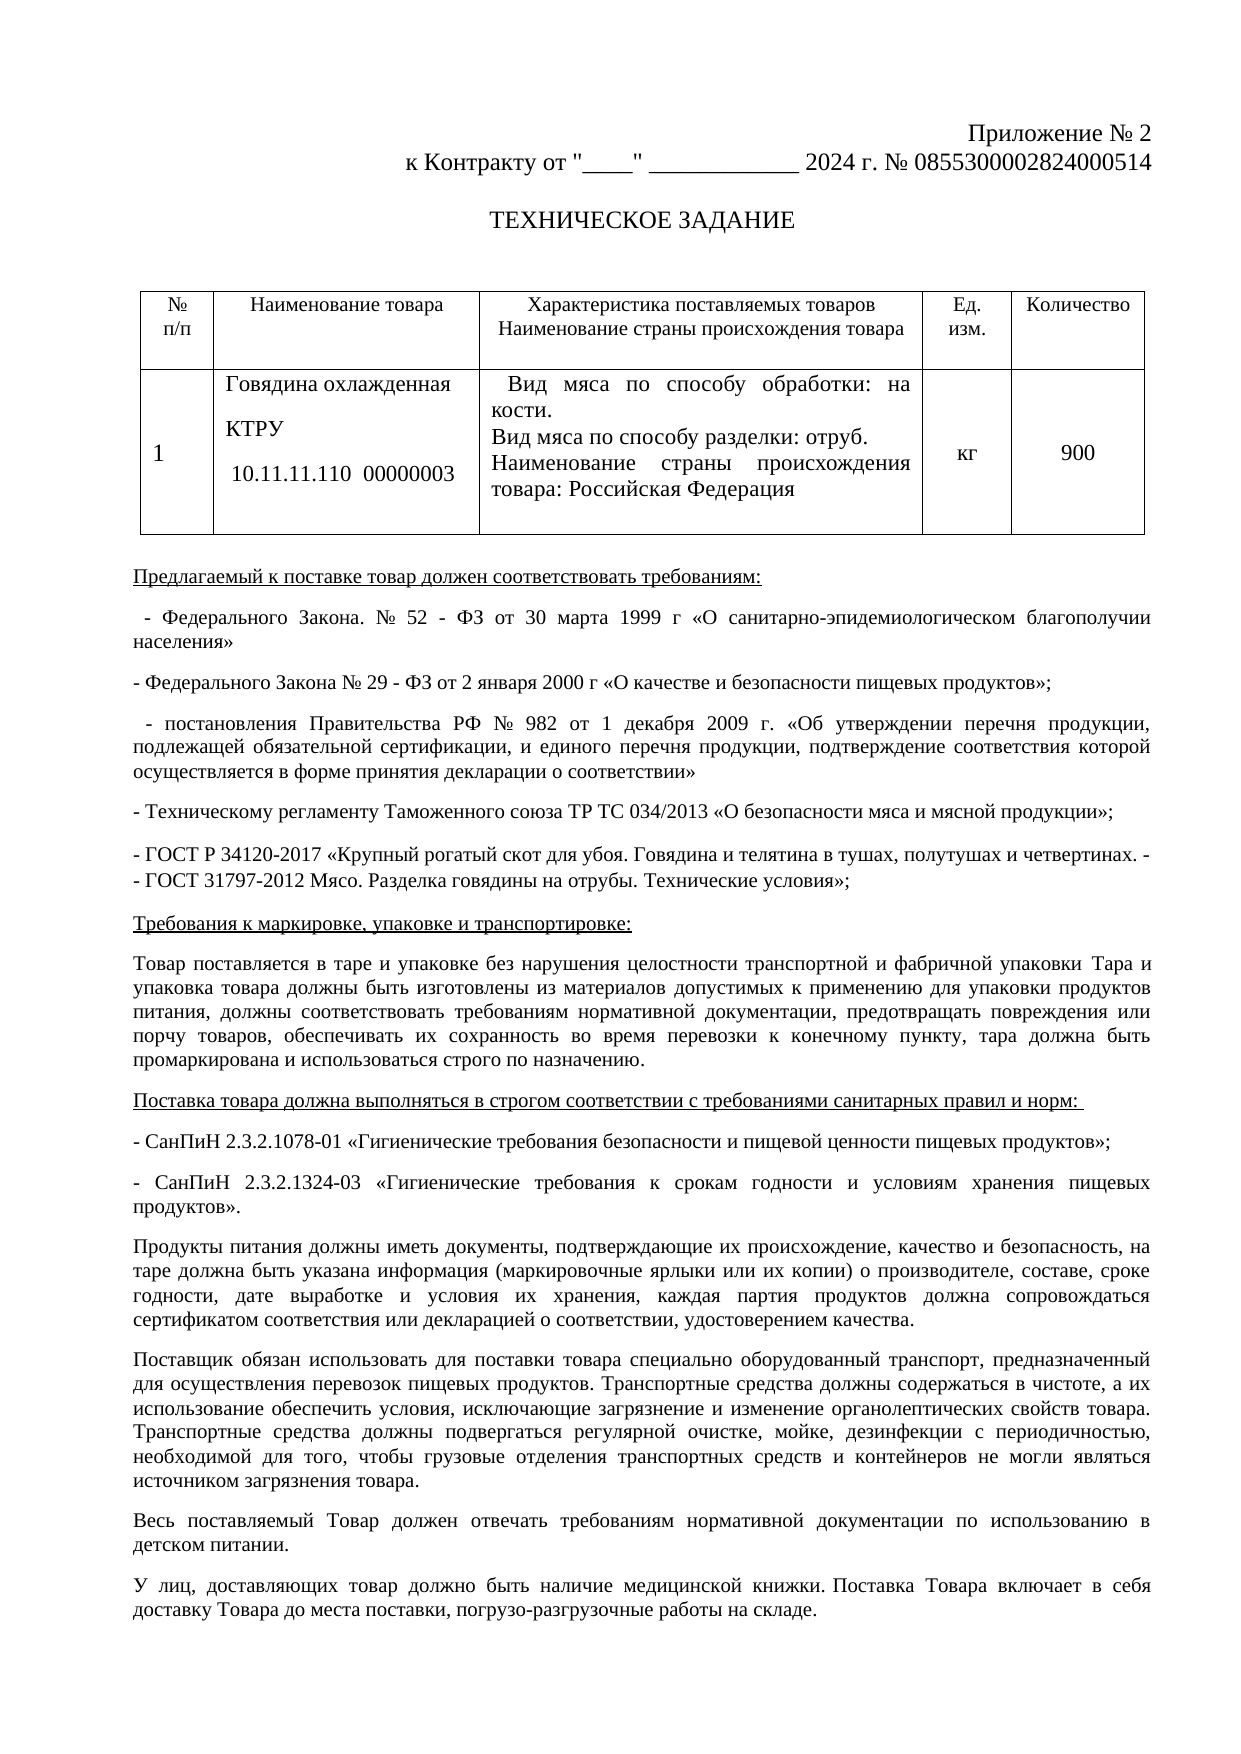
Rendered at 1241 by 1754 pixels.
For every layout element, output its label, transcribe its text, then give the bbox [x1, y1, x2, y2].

text ТЕХНИЧЕСКОЕ ЗАДАНИЕ [133, 205, 1152, 233]
text Товар поставляется в таре и упаковке без нарушения целостности транспортной и фабричной упаковки Тара и упаковка товара должны быть изготовлены из материалов допустимых к применению для упаковки продуктов питания, должны соответствовать требованиям нормативной документации, предотвращать повреждения или порчу товаров, обеспечивать их сохранность во время перевозки к конечному пункту, тара должна быть промаркирована и использоваться строго по назначению. [133, 951, 1152, 1071]
text У лиц, доставляющих товар должно быть наличие медицинской книжки. Поставка Товара включает в себя доставку Товара до места поставки, погрузо-разгрузочные работы на складе. [133, 1573, 1152, 1621]
text Весь поставляемый Товар должен отвечать требованиям нормативной документации по использованию в детском питании. [133, 1508, 1152, 1556]
table_cell 1 [141, 370, 213, 534]
table_header Характеристика поставляемых товаров Наименование страны происхождения товара [480, 292, 922, 369]
text Требования к маркировке, упаковке и транспортировке: [133, 910, 1152, 934]
text Продукты питания должны иметь документы, подтверждающие их происхождение, качество и безопасность, на таре должна быть указана информация (маркировочные ярлыки или их копии) о производителе, составе, сроке годности, дате выработке и условия их хранения, каждая партия продуктов должна сопровождаться сертификатом соответствия или декларацией о соответствии, удостоверением качества. [133, 1234, 1152, 1331]
table_header Наименование товара [214, 292, 479, 369]
table_cell 900 [1012, 370, 1144, 534]
text Поставка товара должна выполняться в строгом соответствии с требованиями санитарных правил и норм: [133, 1088, 1152, 1112]
text - Федерального Закона. № 52 - ФЗ от 30 марта 1999 г «О санитарно-эпидемиологическом благополучии населения» [133, 605, 1152, 653]
text к Контракту от "____" ____________ 2024 г. № 0855300002824000514 [133, 147, 1152, 176]
text Приложение № 2 [133, 118, 1152, 147]
text - СанПиН 2.3.2.1324-03 «Гигиенические требования к срокам годности и условиям хранения пищевых продуктов». [133, 1169, 1152, 1218]
table_header Ед. изм. [923, 292, 1011, 369]
text Поставщик обязан использовать для поставки товара специально оборудованный транспорт, предназначенный для осуществления перевозок пищевых продуктов. Транспортные средства должны содержаться в чистоте, а их использование обеспечить условия, исключающие загрязнение и изменение органолептических свойств товара. Транспортные средства должны подвергаться регулярной очистке, мойке, дезинфекции с периодичностью, необходимой для того, чтобы грузовые отделения транспортных средств и контейнеров не могли являться источником загрязнения товара. [133, 1347, 1152, 1492]
text - ГОСТ Р 34120-2017 «Крупный рогатый скот для убоя. Говядина и телятина в тушах, полутушах и четвертинах. - - ГОСТ 31797-2012 Мясо. Разделка говядины на отрубы. Технические условия»; [133, 842, 1152, 892]
text - СанПиН 2.3.2.1078-01 «Гигиенические требования безопасности и пищевой ценности пищевых продуктов»; [133, 1129, 1152, 1153]
table_cell Говядина охлажденная КТРУ 10.11.11.110 00000003 [214, 370, 479, 534]
table_cell кг [923, 370, 1011, 534]
text - постановления Правительства РФ № 982 от 1 декабря 2009 г. «Об утверждении перечня продукции, подлежащей обязательной сертификации, и единого перечня продукции, подтверждение соответствия которой осуществляется в форме принятия декларации о соответствии» [133, 710, 1152, 783]
table_header Количество [1012, 292, 1144, 369]
text - Федерального Закона № 29 - ФЗ от 2 января 2000 г «О качестве и безопасности пищевых продуктов»; [133, 670, 1152, 694]
table_cell Вид мяса по способу обработки: на кости. Вид мяса по способу разделки: отруб. Наименование страны происхождения товара: Российская Федерация [480, 370, 922, 534]
table_header № п/п [141, 292, 213, 369]
text Предлагаемый к поставке товар должен соответствовать требованиям: [133, 564, 1152, 588]
text - Техническому регламенту Таможенного союза ТР ТС 034/2013 «О безопасности мяса и мясной продукции»; [133, 799, 1152, 823]
